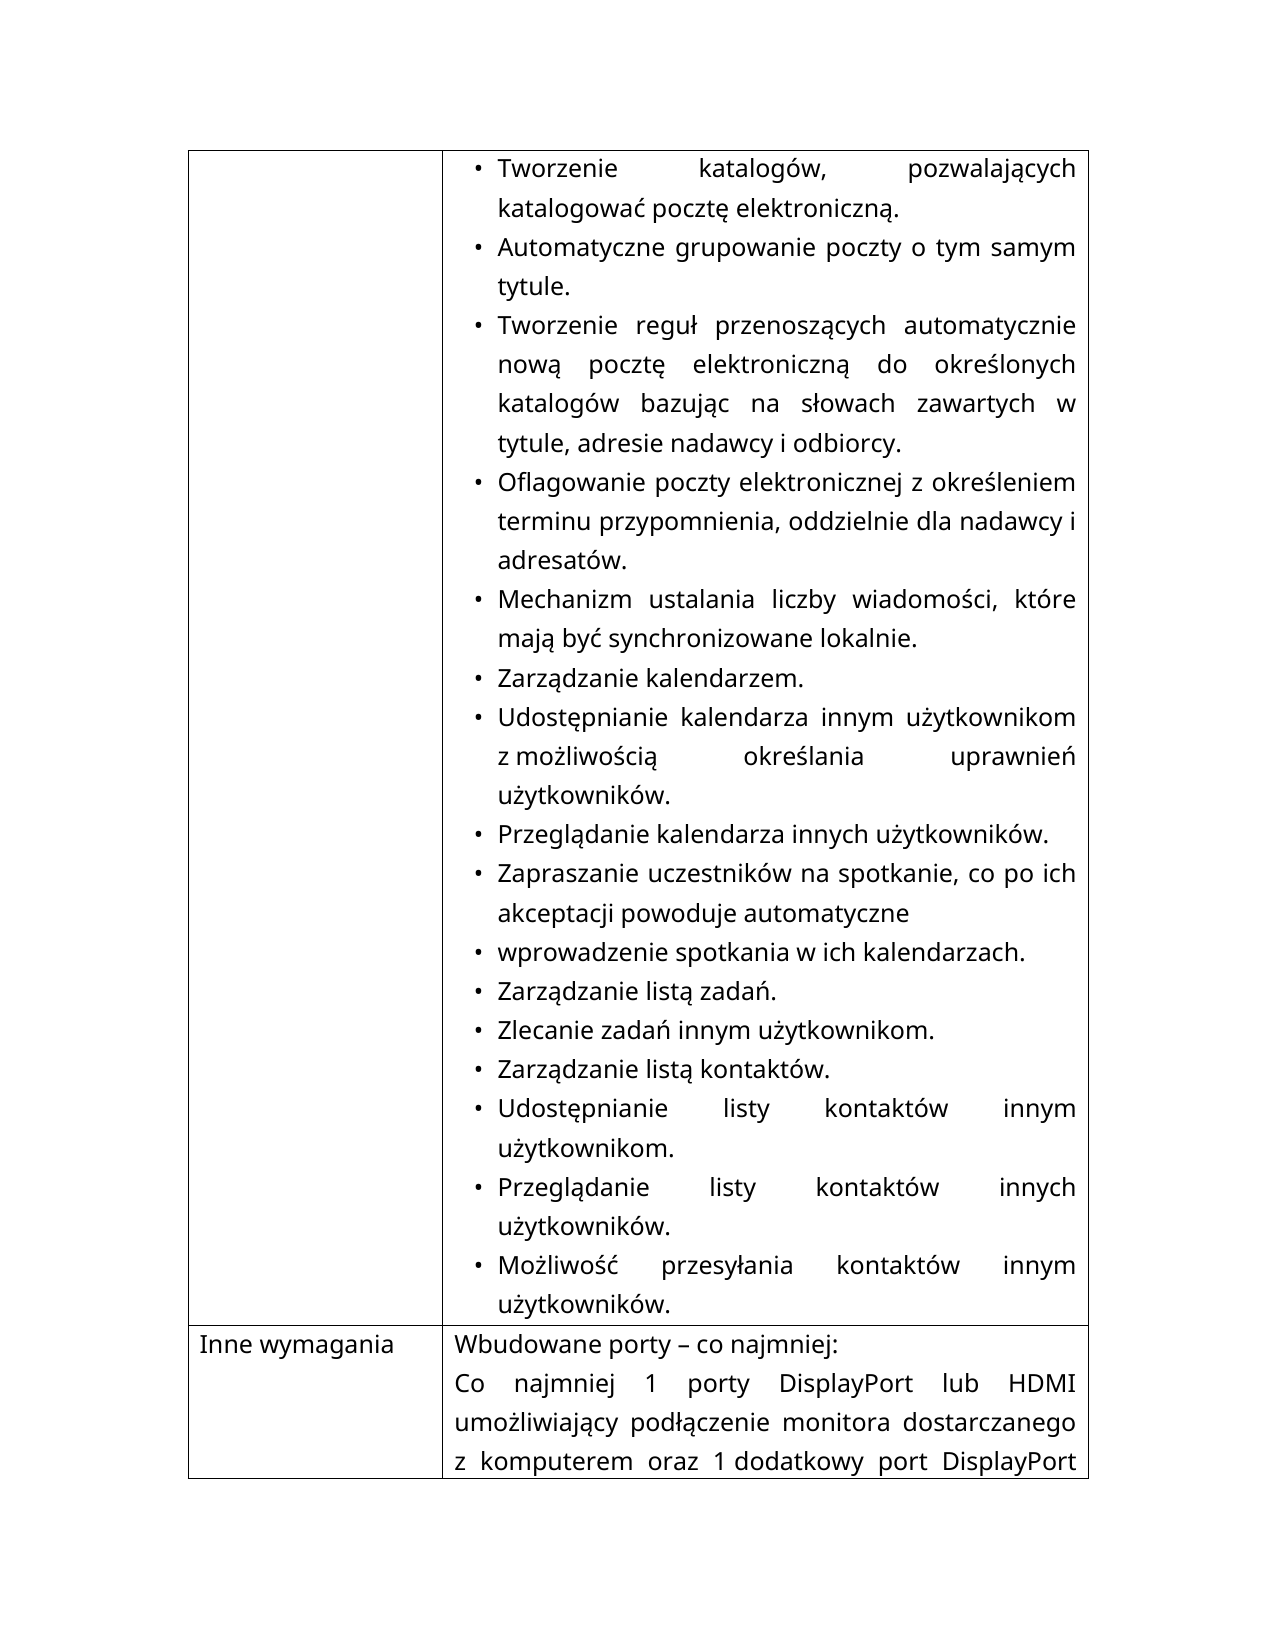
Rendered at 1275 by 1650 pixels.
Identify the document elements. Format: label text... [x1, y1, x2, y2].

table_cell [443, 151, 1088, 1325]
table_cell Inne wymagania [189, 1326, 442, 1478]
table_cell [189, 151, 442, 1325]
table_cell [443, 1326, 1088, 1478]
